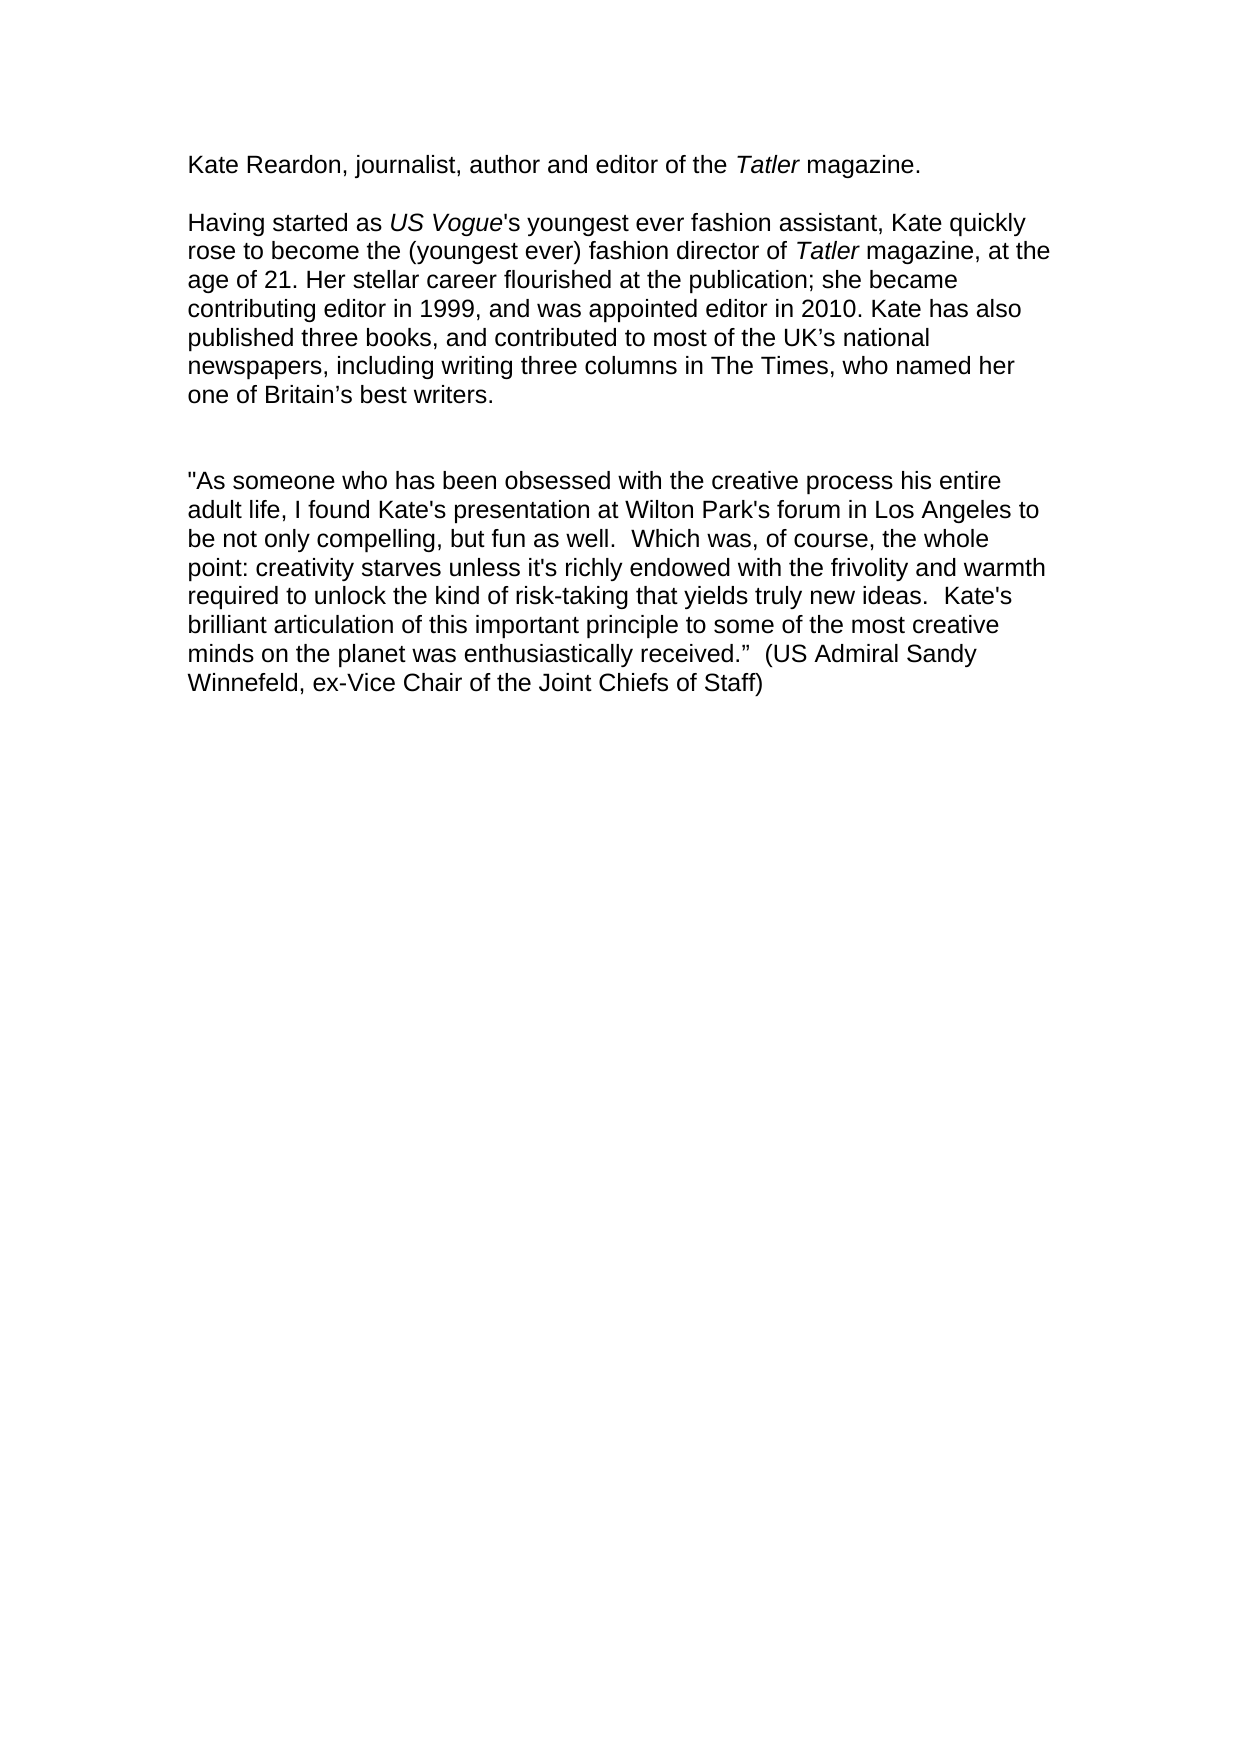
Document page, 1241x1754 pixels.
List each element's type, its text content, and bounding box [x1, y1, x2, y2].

text Kate Reardon, journalist, author and editor of the Tatler magazine. [187, 150, 1053, 179]
text "As someone who has been obsessed with the creative process his entire adult life, I found Kate's presentation at Wilton Park's forum in Los Angeles to be not only compelling, but fun as well. Which was, of course, the whole point: creativity starves unless it's richly endowed with the frivolity and warmth required to unlock the kind of risk-taking that yields truly new ideas. Kate's brilliant articulation of this important principle to some of the most creative minds on the planet was enthusiastically received.” (US Admiral Sandy Winnefeld, ex-Vice Chair of the Joint Chiefs of Staff) [187, 466, 1053, 696]
text Having started as US Vogue's youngest ever fashion assistant, Kate quickly rose to become the (youngest ever) fashion director of Tatler magazine, at the age of 21. Her stellar career flourished at the publication; she became contributing editor in 1999, and was appointed editor in 2010. Kate has also published three books, and contributed to most of the UK’s national newspapers, including writing three columns in The Times, who named her one of Britain’s best writers. [187, 207, 1053, 409]
